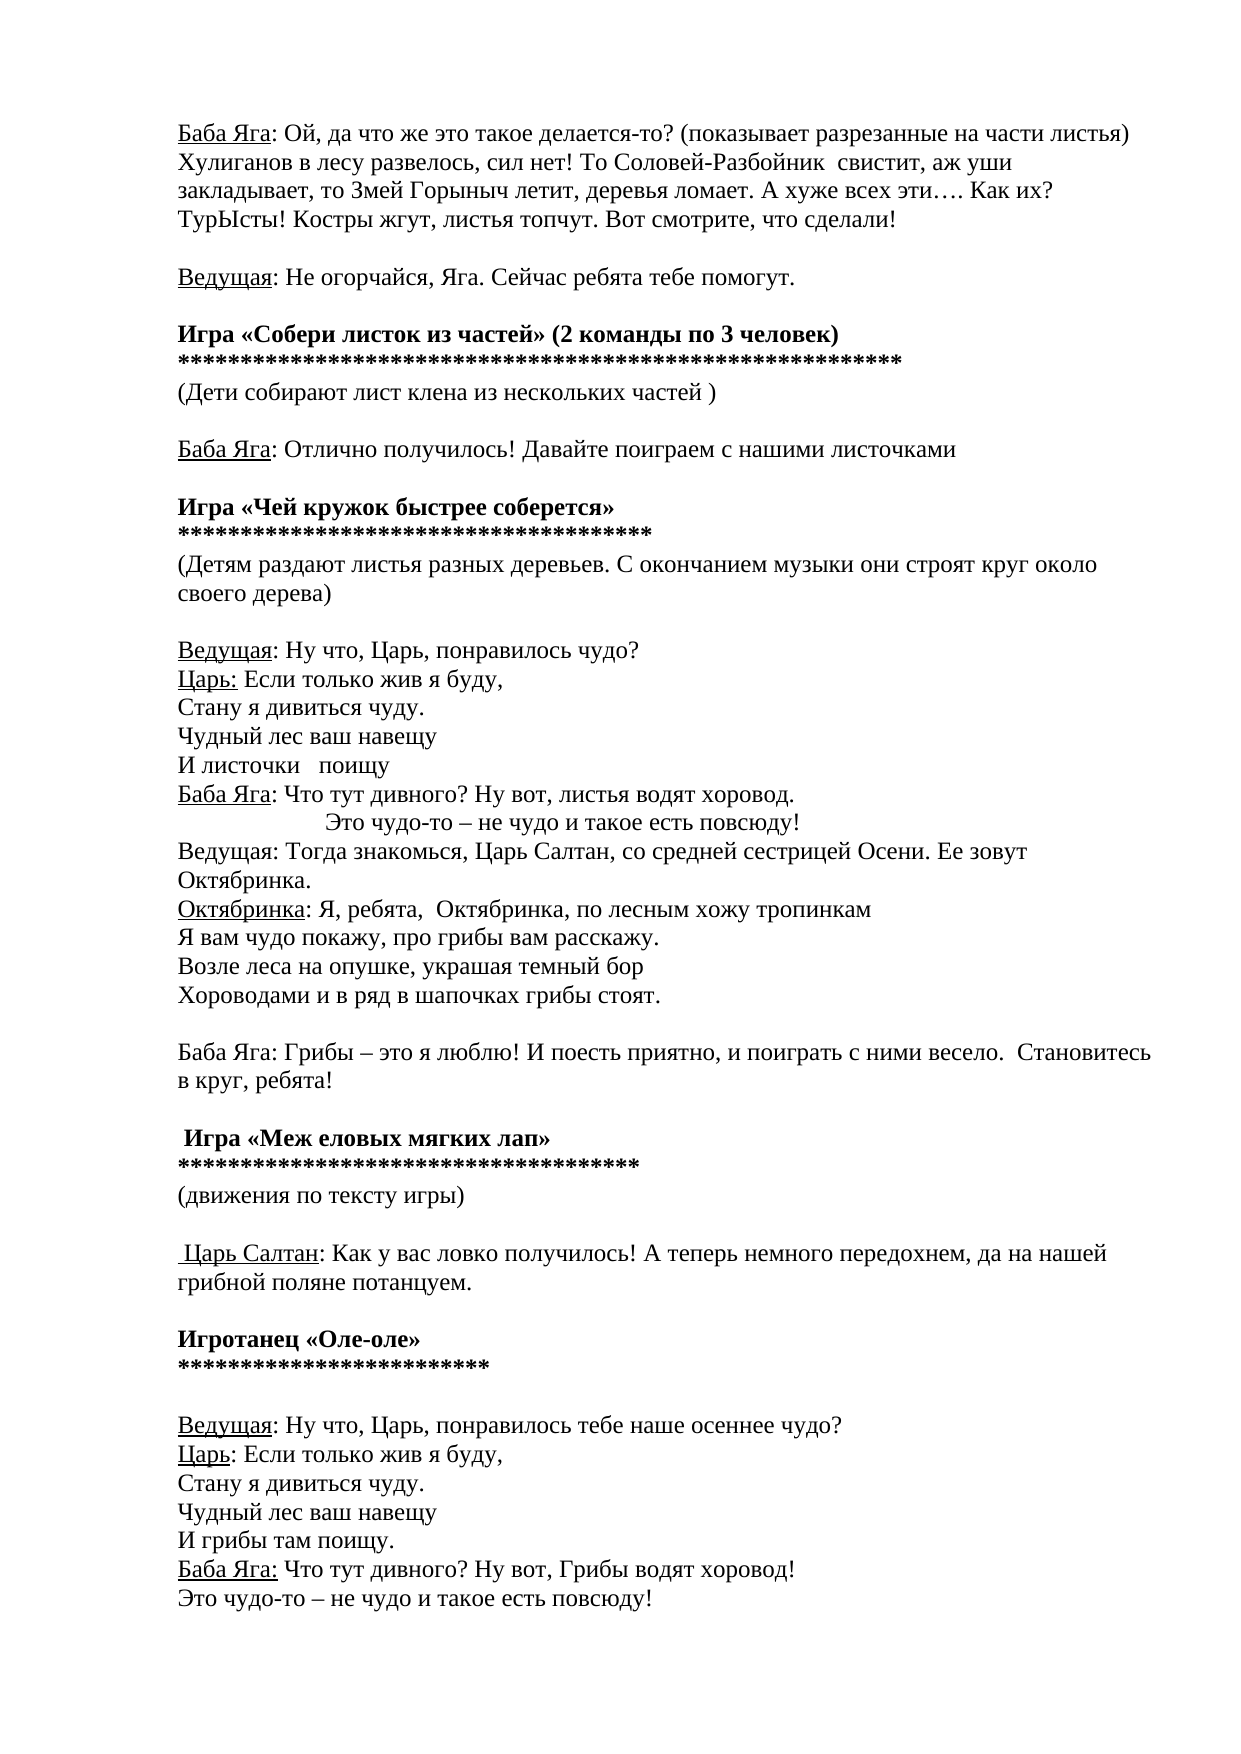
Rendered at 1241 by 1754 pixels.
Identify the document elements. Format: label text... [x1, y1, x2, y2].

text Баба Яга: Что тут дивного? Ну вот, листья водят хоровод. [177, 779, 1152, 807]
text Игра «Меж еловых мягких лап» [177, 1123, 1152, 1152]
text Игра «Собери листок из частей» (2 команды по 3 человек) [177, 319, 1152, 348]
text (Детям раздают листья разных деревьев. С окончанием музыки они строят круг около своего дерева) [177, 549, 1152, 607]
text (движения по тексту игры) [177, 1180, 1152, 1209]
text ********************************************************** [177, 348, 1152, 377]
text Это чудо-то – не чудо и такое есть повсюду! [177, 807, 1152, 836]
text Царь Салтан: Как у вас ловко получилось! А теперь немного передохнем, да на нашей грибной поляне потанцуем. [177, 1238, 1152, 1295]
text Царь: Если только жив я буду, Стану я дивиться чуду. Чудный лес ваш навещу И грибы там поищу. Баба Яга: Что тут дивного? Ну вот, Грибы водят хоровод! Это чудо-то – не чудо и такое есть повсюду! [177, 1439, 1152, 1612]
text (Дети собирают лист клена из нескольких частей ) [177, 377, 1152, 406]
text Я вам чудо покажу, про грибы вам расскажу. [177, 922, 1152, 951]
text Игра «Чей кружок быстрее соберется» [177, 492, 1152, 521]
text ************************* [177, 1353, 1152, 1382]
text Ведущая: Ну что, Царь, понравилось чудо? [177, 635, 1152, 664]
text Хороводами и в ряд в шапочках грибы стоят. [177, 980, 1152, 1009]
text Баба Яга: Ой, да что же это такое делается-то? (показывает разрезанные на части листья) Хулиганов в лесу развелось, сил нет! То Соловей-Разбойник свистит, аж уши закладывает, то Змей Горыныч летит, деревья ломает. А хуже всех эти…. Как их? ТурЫсты! Костры жгут, листья топчут. Вот смотрите, что сделали! [177, 118, 1152, 233]
text Царь: Если только жив я буду, Стану я дивиться чуду. Чудный лес ваш навещу И листочки поищу [177, 664, 1152, 779]
text Октябринка: Я, ребята, Октябринка, по лесным хожу тропинкам [177, 894, 1152, 922]
text ************************************* [177, 1152, 1152, 1180]
text Ведущая: Тогда знакомься, Царь Салтан, со средней сестрицей Осени. Ее зовут Октябринка. [177, 836, 1152, 894]
text Баба Яга: Грибы – это я люблю! И поесть приятно, и поиграть с ними весело. Становитесь в круг, ребята! [177, 1037, 1152, 1094]
text ************************************** [177, 521, 1152, 549]
text Ведущая: Ну что, Царь, понравилось тебе наше осеннее чудо? [177, 1410, 1152, 1439]
text Игротанец «Оле-оле» [177, 1324, 1152, 1353]
text Возле леса на опушке, украшая темный бор [177, 951, 1152, 980]
text Ведущая: Не огорчайся, Яга. Сейчас ребята тебе помогут. [177, 262, 1152, 291]
text Баба Яга: Отлично получилось! Давайте поиграем с нашими листочками [177, 434, 1152, 463]
